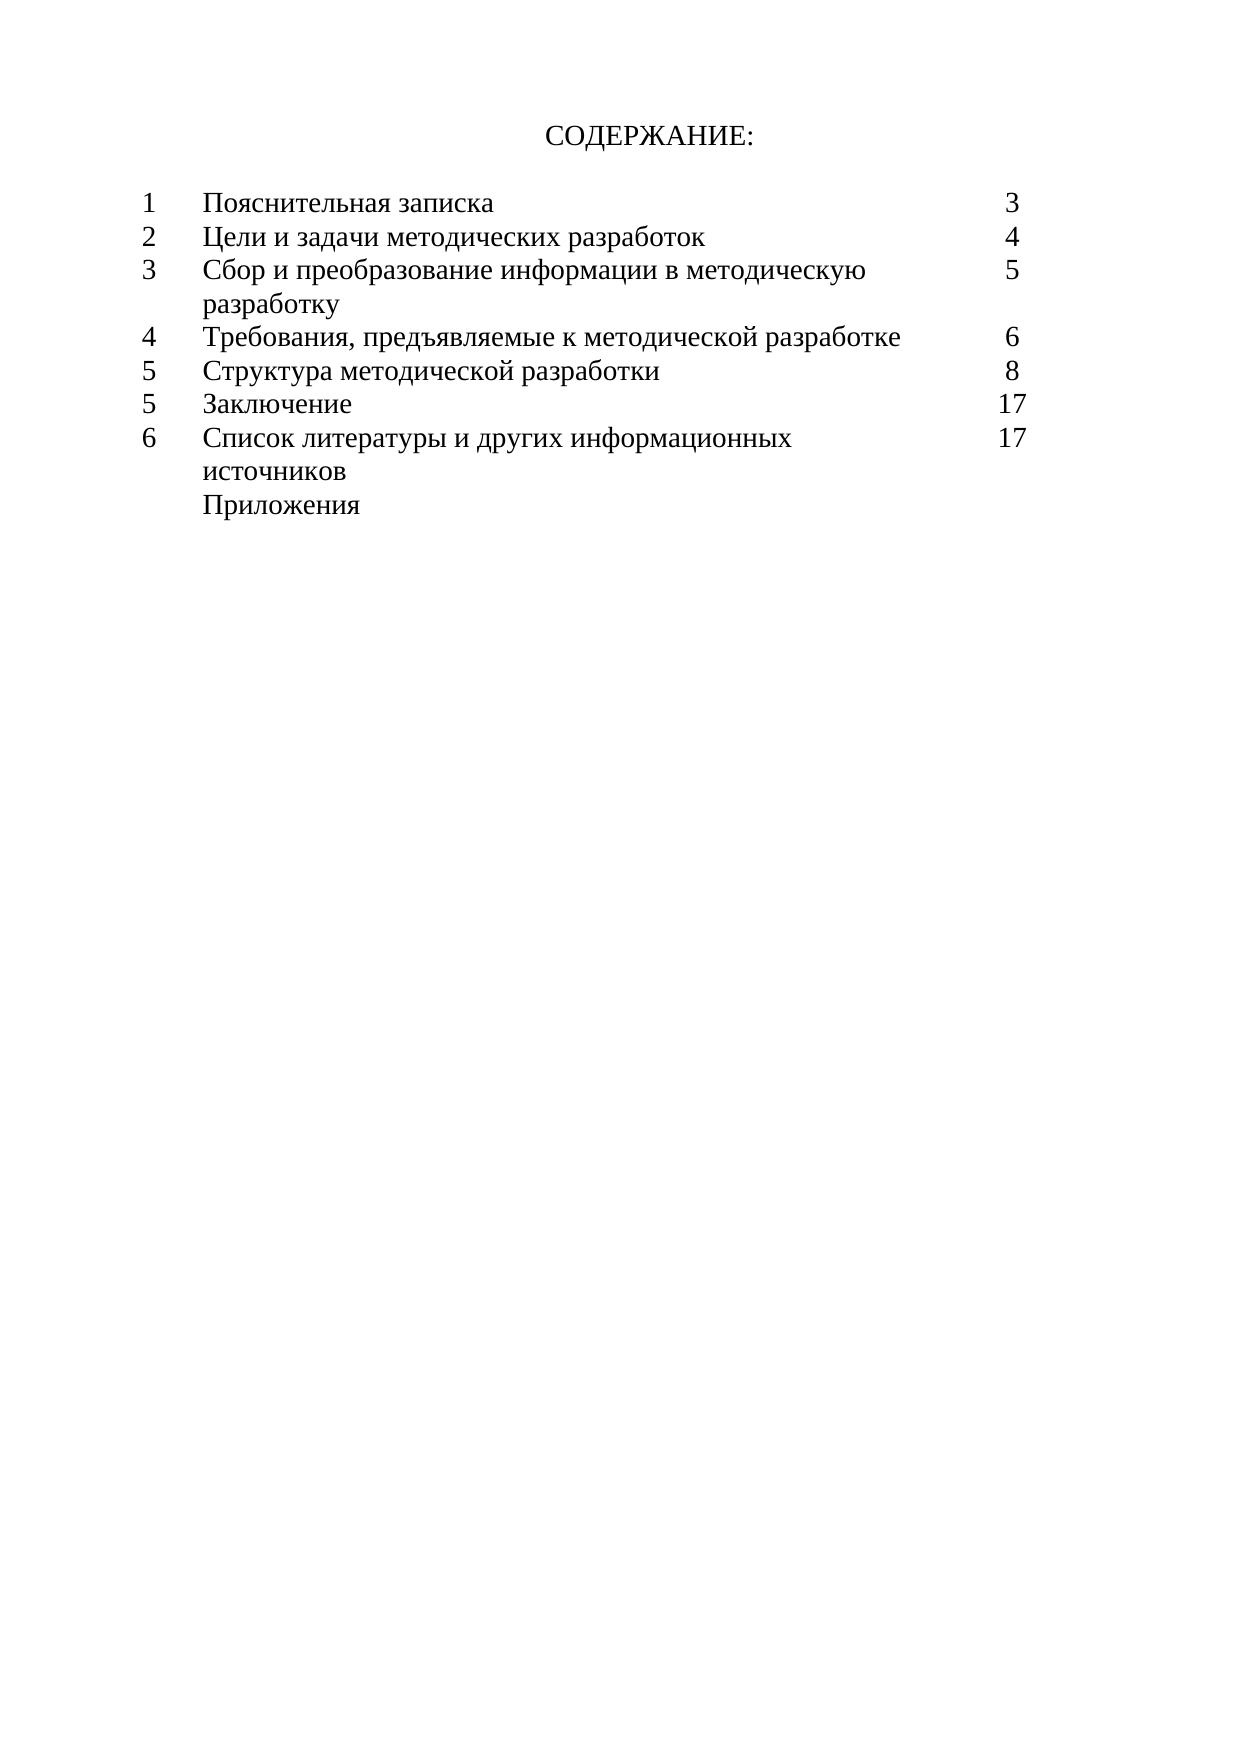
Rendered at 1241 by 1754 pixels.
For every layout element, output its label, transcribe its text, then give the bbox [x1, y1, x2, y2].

table_cell Цели и задачи методических разработок [191, 219, 920, 252]
table_cell 2 [107, 219, 191, 252]
table_cell Сбор и преобразование информации в методическую разработку [191, 252, 920, 319]
table_header Пояснительная записка [191, 185, 920, 219]
table_cell Заключение [191, 386, 920, 420]
table_cell 4 [107, 319, 191, 353]
table_cell Список литературы и других информационных источников Приложения [191, 420, 920, 521]
table_cell 5 [920, 252, 1104, 319]
table_cell 3 [107, 252, 191, 319]
table_cell 5 [107, 386, 191, 420]
table_cell 6 [107, 420, 191, 521]
table_cell 17 [920, 420, 1104, 521]
table_cell Требования, предъявляемые к методической разработке [191, 319, 920, 353]
table_header 3 [920, 185, 1104, 219]
table_cell Структура методической разработки [191, 353, 920, 386]
text Содержание: [118, 118, 1181, 152]
table_cell 5 [107, 353, 191, 386]
table_cell 17 [920, 386, 1104, 420]
table_cell 4 [920, 219, 1104, 252]
table_header 1 [107, 185, 191, 219]
table_cell 6 [920, 319, 1104, 353]
table_cell 8 [920, 353, 1104, 386]
